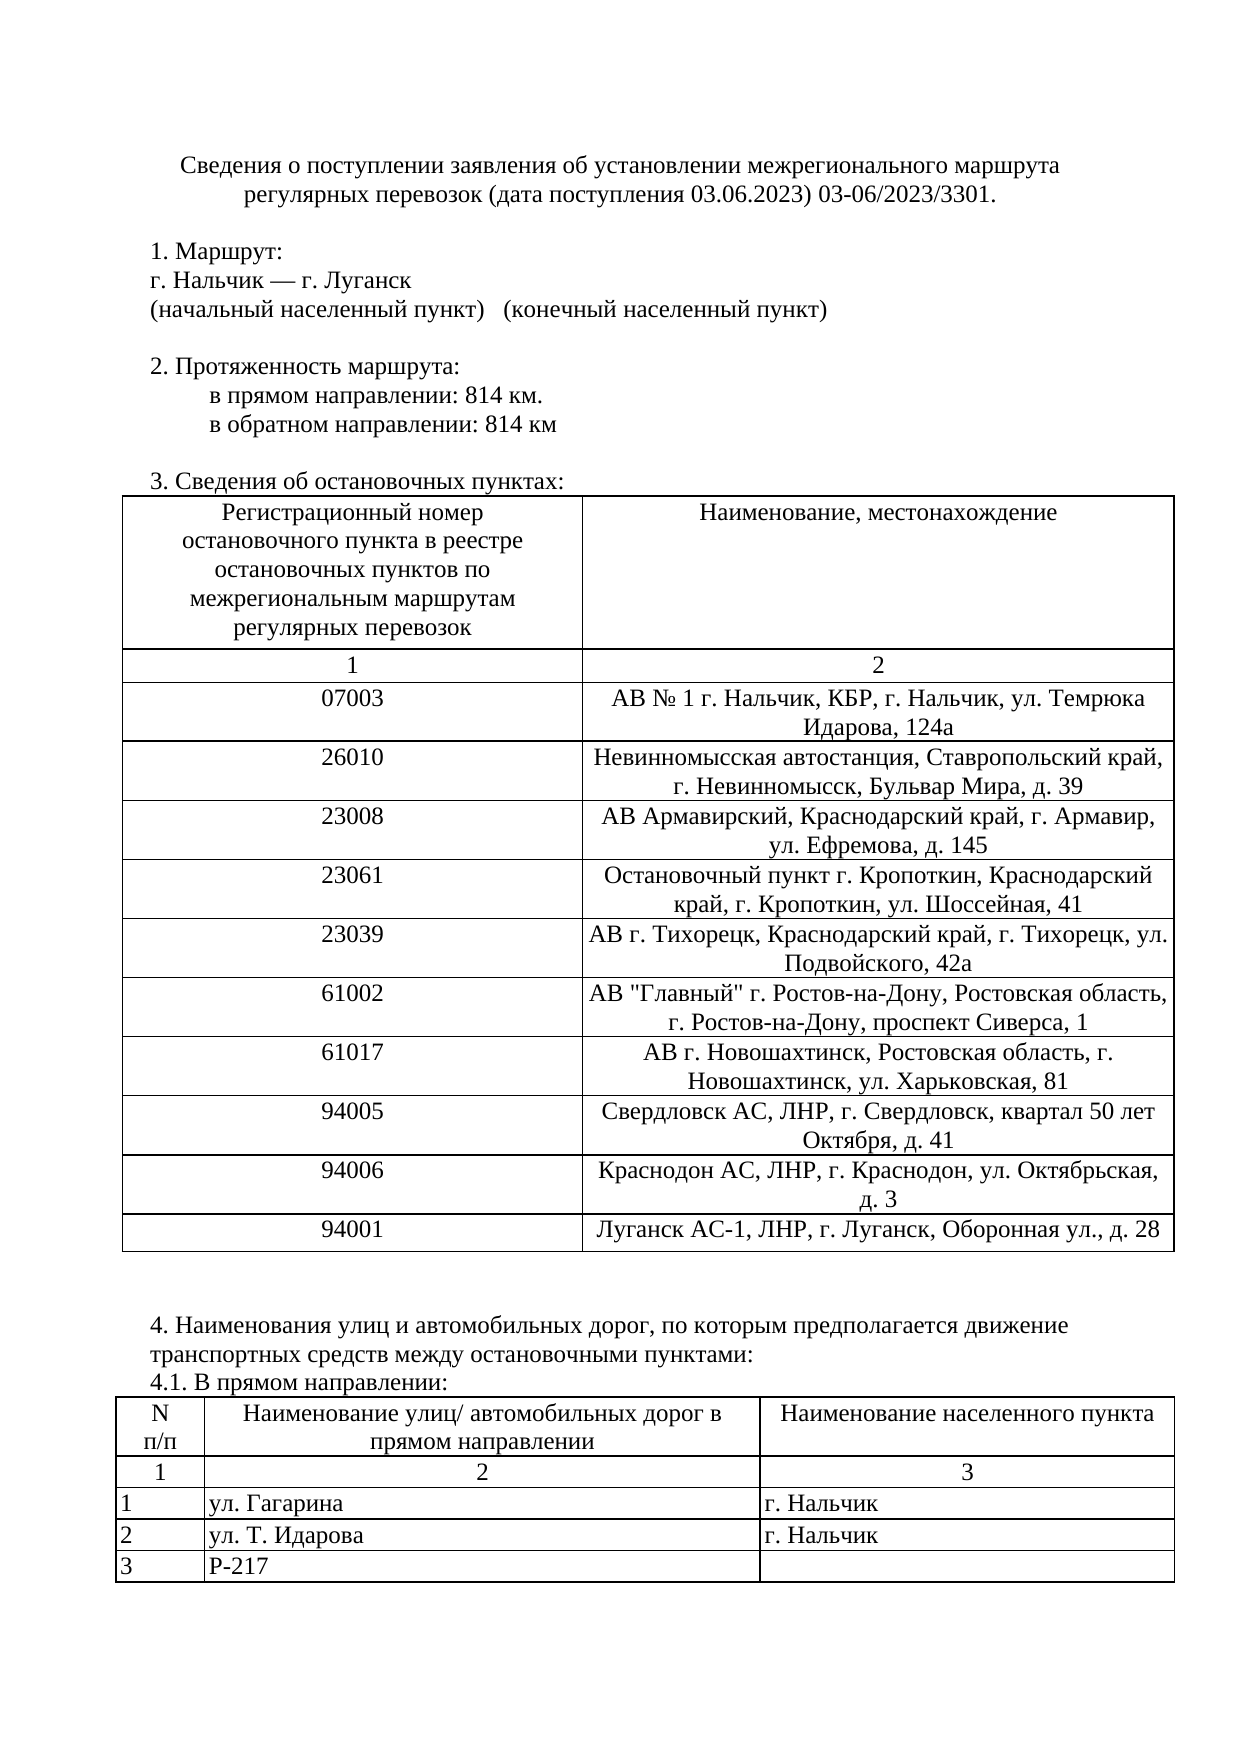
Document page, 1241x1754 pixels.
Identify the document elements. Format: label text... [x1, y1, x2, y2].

table_cell ул. Гагарина [205, 1488, 759, 1518]
table_cell [761, 1551, 1174, 1581]
table_cell г. Нальчик [761, 1520, 1174, 1549]
table_cell Невинномысская автостанция, Ставропольский край, г. Невинномысск, Бульвар Мира, д. 39 [583, 742, 1173, 799]
table_cell Остановочный пункт г. Кропоткин, Краснодарский край, г. Кропоткин, ул. Шоссейная, 41 [583, 860, 1173, 918]
table_cell Р-217 [205, 1551, 759, 1581]
table_cell 26010 [123, 742, 582, 799]
table_cell 1 [117, 1488, 204, 1518]
text г. Нальчик — г. Луганск [150, 265, 1090, 294]
text в прямом направлении: 814 км. [150, 380, 1090, 409]
table_cell 23039 [123, 919, 582, 977]
text Сведения о поступлении заявления об установлении межрегионального маршрута регулярных перевозок (дата поступления 03.06.2023) 03-06/2023/3301. [150, 150, 1090, 207]
table_header Наименование населенного пункта [761, 1398, 1174, 1455]
table_cell 3 [761, 1457, 1174, 1487]
table_cell Краснодон АС, ЛНР, г. Краснодон, ул. Октябрьская, д. 3 [583, 1156, 1173, 1213]
text 1. Маршрут: [150, 236, 1090, 265]
table_cell АВ Армавирский, Краснодарский край, г. Армавир, ул. Ефремова, д. 145 [583, 801, 1173, 858]
table_cell 61002 [123, 978, 582, 1036]
table_cell 23061 [123, 860, 582, 918]
table_cell 2 [117, 1520, 204, 1549]
table_cell 3 [117, 1551, 204, 1581]
table_cell 23008 [123, 801, 582, 858]
text 4.1. В прямом направлении: [150, 1367, 1090, 1396]
table_cell 61017 [123, 1037, 582, 1095]
table_header Наименование улиц/ автомобильных дорог в прямом направлении [205, 1398, 759, 1455]
table_cell 94001 [123, 1215, 582, 1251]
table_cell АВ "Главный" г. Ростов-на-Дону, Ростовская область, г. Ростов-на-Дону, проспект Сиверса, 1 [583, 978, 1173, 1036]
table_cell АВ г. Новошахтинск, Ростовская область, г. Новошахтинск, ул. Харьковская, 81 [583, 1037, 1173, 1095]
text в обратном направлении: 814 км [150, 409, 1090, 437]
table_cell 2 [583, 650, 1173, 681]
table_header N п/п [117, 1398, 204, 1455]
table_cell АВ № 1 г. Нальчик, КБР, г. Нальчик, ул. Темрюка Идарова, 124а [583, 683, 1173, 740]
table_cell 2 [205, 1457, 759, 1487]
table_header Наименование, местонахождение [583, 497, 1173, 648]
text 3. Сведения об остановочных пунктах: [150, 466, 1090, 495]
text 2. Протяженность маршрута: [150, 351, 1090, 380]
text (начальный населенный пункт) (конечный населенный пункт) [150, 294, 1090, 322]
table_cell 1 [123, 650, 582, 681]
text 4. Наименования улиц и автомобильных дорог, по которым предполагается движение транспортных средств между остановочными пунктами: [150, 1310, 1090, 1367]
table_cell Свердловск АС, ЛНР, г. Свердловск, квартал 50 лет Октября, д. 41 [583, 1096, 1173, 1154]
table_header Регистрационный номер остановочного пункта в реестре остановочных пунктов по межрегиональным маршрутам регулярных перевозок [123, 497, 582, 648]
table_cell г. Нальчик [761, 1488, 1174, 1518]
table_cell 07003 [123, 683, 582, 740]
table_cell Луганск АС-1, ЛНР, г. Луганск, Оборонная ул., д. 28 [583, 1215, 1173, 1251]
table_cell ул. Т. Идарова [205, 1520, 759, 1549]
table_cell 1 [117, 1457, 204, 1487]
table_cell АВ г. Тихорецк, Краснодарский край, г. Тихорецк, ул. Подвойского, 42а [583, 919, 1173, 977]
table_cell 94006 [123, 1156, 582, 1213]
table_cell 94005 [123, 1096, 582, 1154]
